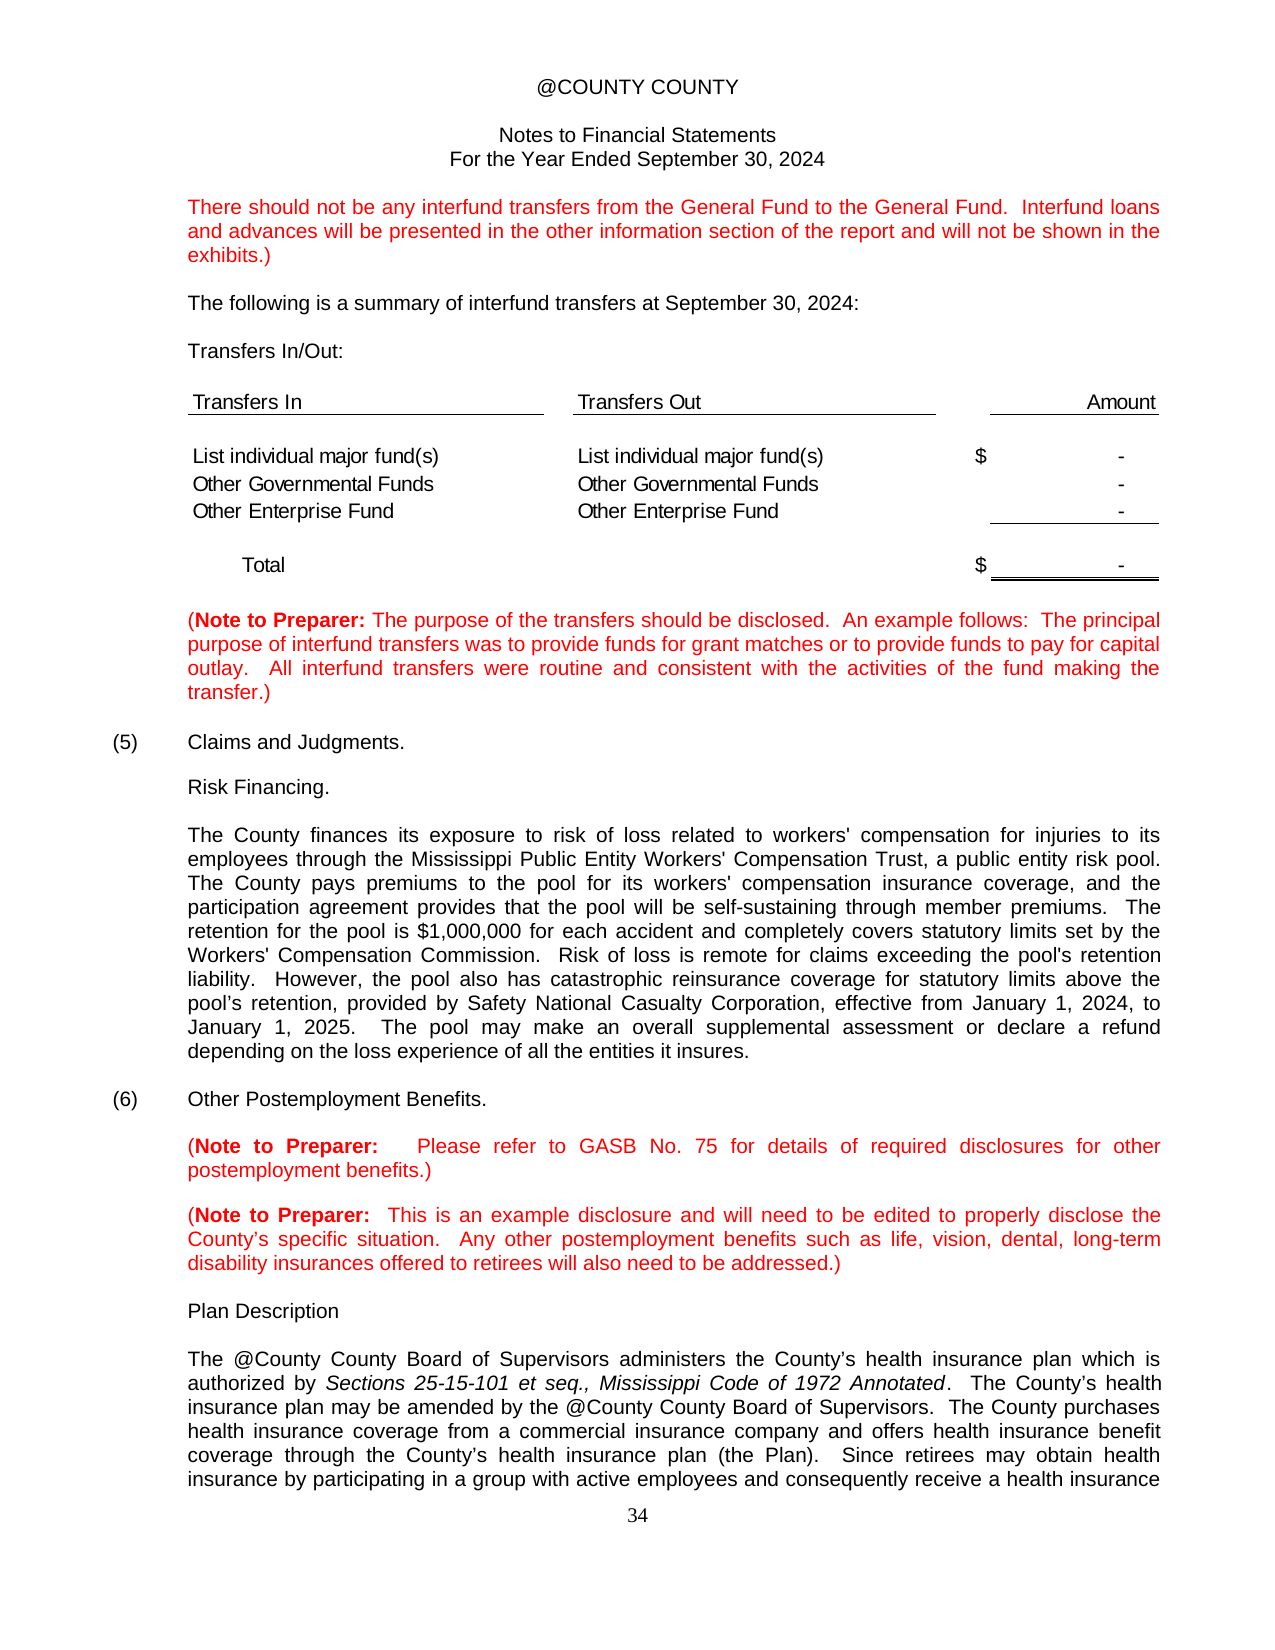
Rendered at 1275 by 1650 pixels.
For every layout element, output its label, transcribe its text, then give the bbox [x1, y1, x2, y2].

text Transfers In/Out: [112, 339, 1162, 363]
text Risk Financing. [187, 775, 1162, 799]
text (Note to Preparer: The purpose of the transfers should be disclosed. An example follows: The principal purpose of interfund transfers was to provide funds for grant matches or to provide funds to pay for capital outlay. All interfund transfers were routine and consistent with the activities of the fund making the transfer.) [187, 608, 1162, 704]
text The County finances its exposure to risk of loss related to workers' compensation for injuries to its employees through the Mississippi Public Entity Workers' Compensation Trust, a public entity risk pool. The County pays premiums to the pool for its workers' compensation insurance coverage, and the participation agreement provides that the pool will be self-sustaining through member premiums. The retention for the pool is $1,000,000 for each accident and completely covers statutory limits set by the Workers' Compensation Commission. Risk of loss is remote for claims exceeding the pool's retention liability. However, the pool also has catastrophic reinsurance coverage for statutory limits above the pool’s retention, provided by Safety National Casualty Corporation, effective from January 1, 2024, to January 1, 2025. The pool may make an overall supplemental assessment or declare a refund depending on the loss experience of all the entities it insures. [187, 823, 1162, 1062]
text (Note to Preparer: This is an example disclosure and will need to be edited to properly disclose the County’s specific situation. Any other postemployment benefits such as life, vision, dental, long-term disability insurances offered to retirees will also need to be addressed.) [187, 1203, 1162, 1275]
list (Note to Preparer: Please refer to GASB No. 75 for details of required disclosures for other postemployment benefits.) [187, 1134, 1162, 1182]
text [187, 1347, 1162, 1491]
list Other Postemployment Benefits. [112, 1086, 1162, 1110]
text The following is a summary of interfund transfers at September 30, 2024: [187, 291, 1162, 315]
text Plan Description [187, 1299, 1162, 1323]
list Claims and Judgments. [112, 730, 1162, 754]
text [187, 195, 1162, 267]
